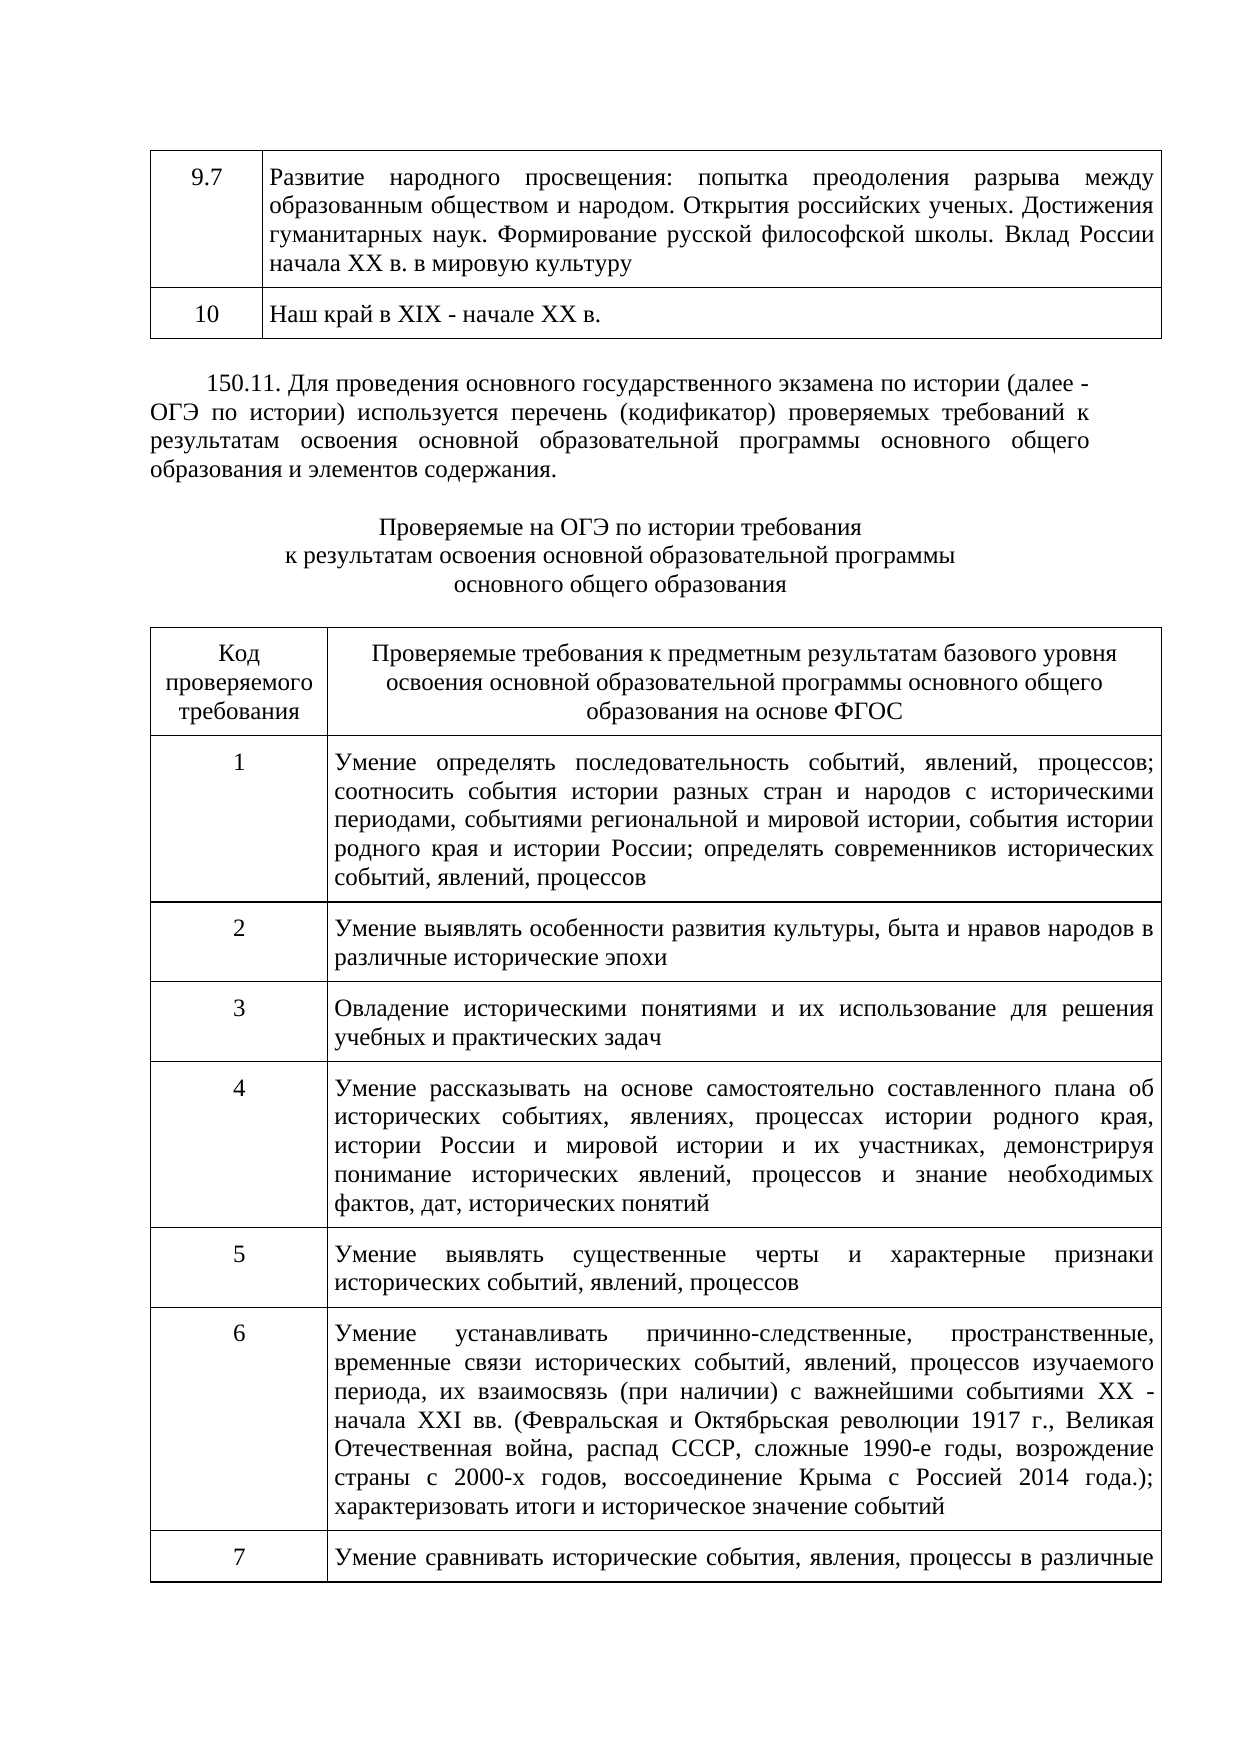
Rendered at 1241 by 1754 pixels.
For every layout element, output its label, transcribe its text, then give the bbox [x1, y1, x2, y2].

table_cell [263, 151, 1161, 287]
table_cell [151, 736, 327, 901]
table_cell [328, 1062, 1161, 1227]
text 150.11. Для проведения основного государственного экзамена по истории (далее - ОГЭ по истории) используется перечень (кодификатор) проверяемых требований к результатам освоения основной образовательной программы основного общего образования и элементов содержания. [150, 368, 1090, 483]
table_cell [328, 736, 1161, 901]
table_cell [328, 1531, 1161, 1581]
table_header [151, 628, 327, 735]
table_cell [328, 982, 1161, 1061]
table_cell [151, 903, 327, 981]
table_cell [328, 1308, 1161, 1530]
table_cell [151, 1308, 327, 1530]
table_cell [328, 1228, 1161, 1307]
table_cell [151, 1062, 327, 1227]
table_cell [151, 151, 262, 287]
text основного общего образования [150, 569, 1090, 598]
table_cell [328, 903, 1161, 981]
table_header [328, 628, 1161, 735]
text к результатам освоения основной образовательной программы [150, 541, 1090, 569]
text Проверяемые на ОГЭ по истории требования [150, 512, 1090, 541]
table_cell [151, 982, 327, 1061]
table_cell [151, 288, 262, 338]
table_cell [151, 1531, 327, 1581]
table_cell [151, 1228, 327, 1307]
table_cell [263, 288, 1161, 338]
